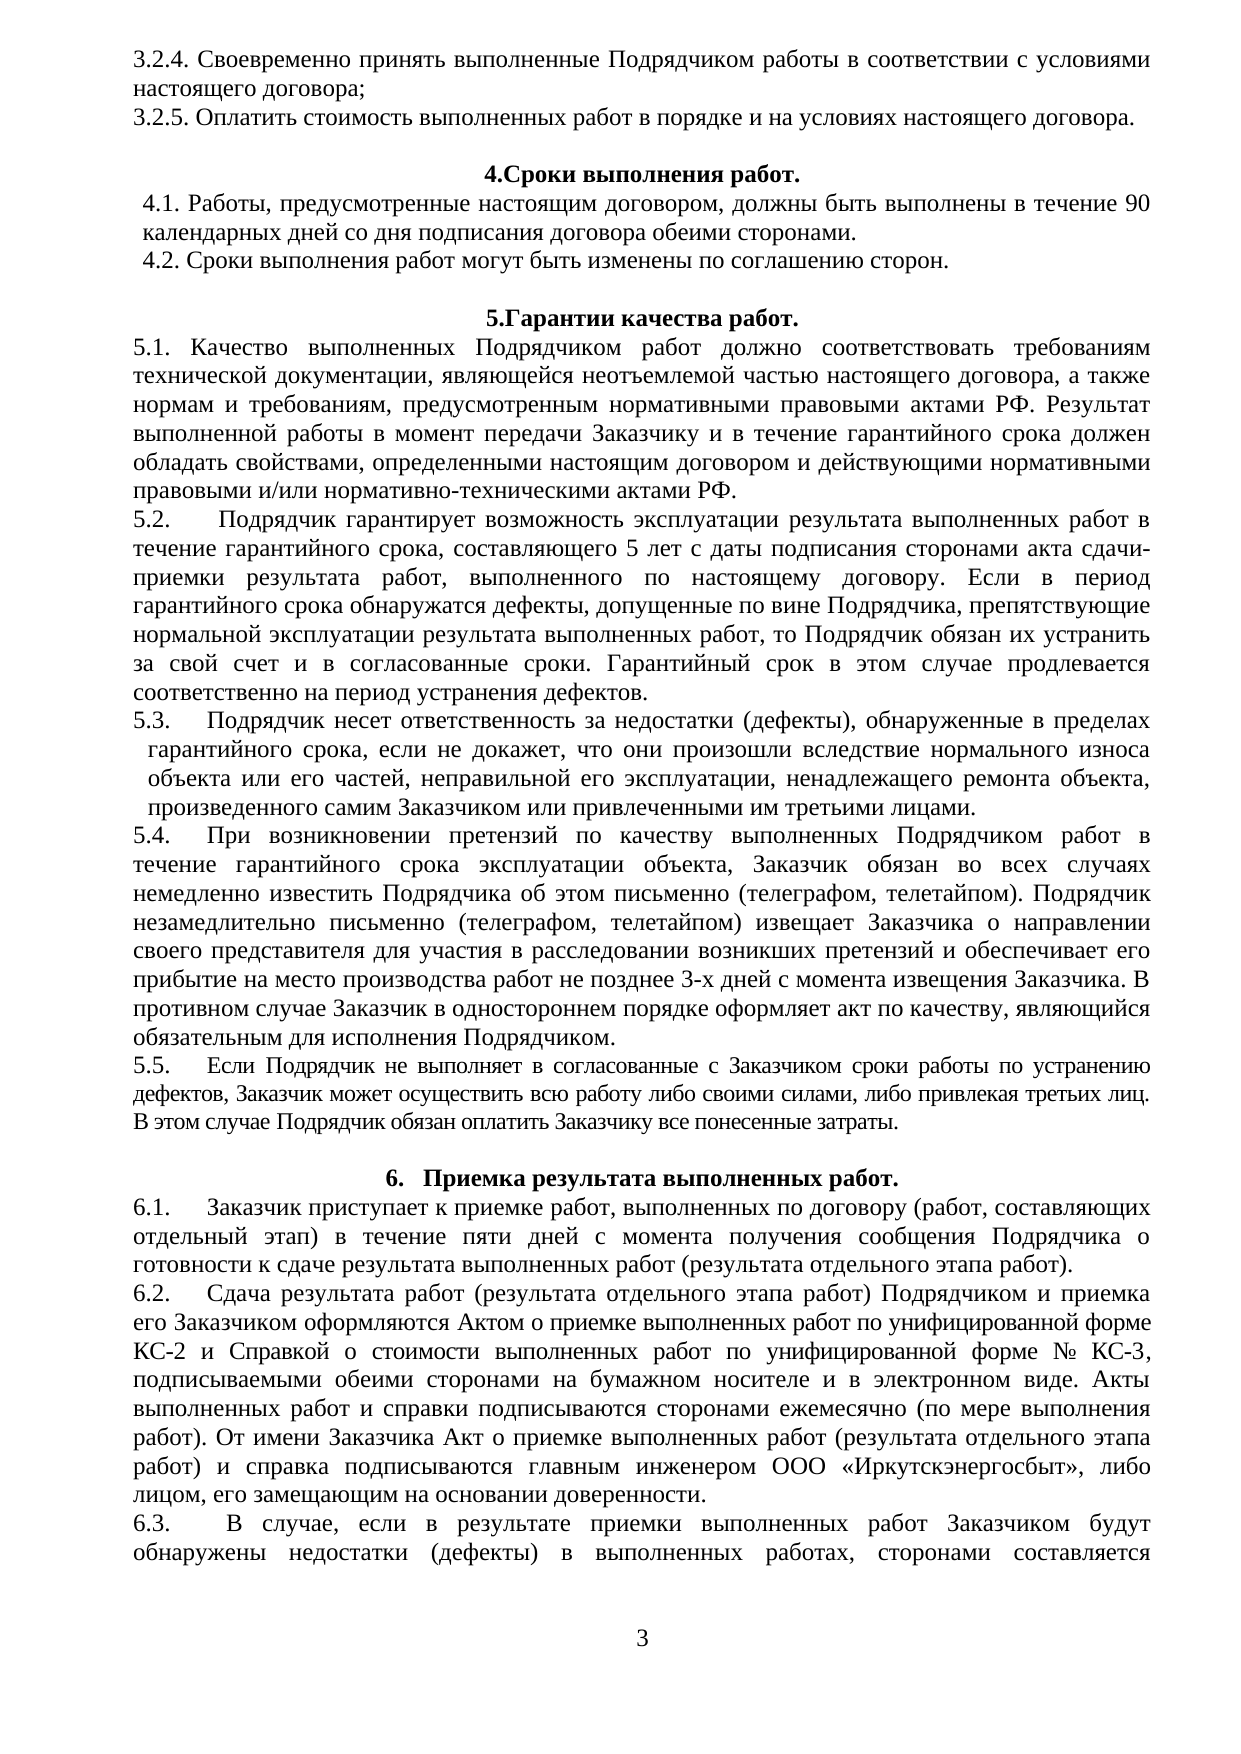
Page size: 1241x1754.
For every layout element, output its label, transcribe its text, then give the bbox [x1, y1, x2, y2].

text 4.1. Работы, предусмотренные настоящим договором, должны быть выполнены в течение 90 календарных дней со дня подписания договора обеими сторонами. [142, 188, 1152, 246]
list Приемка результата выполненных работ. [133, 1163, 1152, 1192]
list Подрядчик несет ответственность за недостатки (дефекты), обнаруженные в пределах гарантийного срока, если не докажет, что они произошли вследствие нормального износа объекта или его частей, неправильной его эксплуатации, ненадлежащего ремонта объекта, произведенного самим Заказчиком или привлеченными им третьими лицами. [133, 706, 1152, 821]
text 3.2.5. Оплатить стоимость выполненных работ в порядке и на условиях настоящего договора. [133, 102, 1152, 131]
text 5.2. Подрядчик гарантирует возможность эксплуатации результата выполненных работ в течение гарантийного срока, составляющего 5 лет с даты подписания сторонами акта сдачи-приемки результата работ, выполненного по настоящему договору. Если в период гарантийного срока обнаружатся дефекты, допущенные по вине Подрядчика, препятствующие нормальной эксплуатации результата выполненных работ, то Подрядчик обязан их устранить за свой счет и в согласованные сроки. Гарантийный срок в этом случае продлевается соответственно на период устранения дефектов. [133, 504, 1152, 706]
text 4.Сроки выполнения работ. [133, 159, 1152, 188]
text 3.2.4. Своевременно принять выполненные Подрядчиком работы в соответствии с условиями настоящего договора; [133, 44, 1152, 102]
text 5.Гарантии качества работ. [133, 303, 1152, 332]
list Если Подрядчик не выполняет в согласованные с Заказчиком сроки работы по устранению дефектов, Заказчик может осуществить всю работу либо своими силами, либо привлекая третьих лиц. В этом случае Подрядчик обязан оплатить Заказчику все понесенные затраты. [133, 1051, 1152, 1134]
list Заказчик приступает к приемке работ, выполненных по договору (работ, составляющих отдельный этап) в течение пяти дней с момента получения сообщения Подрядчика о готовности к сдаче результата выполненных работ (результата отдельного этапа работ). [133, 1192, 1152, 1278]
list При возникновении претензий по качеству выполненных Подрядчиком работ в течение гарантийного срока эксплуатации объекта, Заказчик обязан во всех случаях немедленно известить Подрядчика об этом письменно (телеграфом, телетайпом). Подрядчик незамедлительно письменно (телеграфом, телетайпом) извещает Заказчика о направлении своего представителя для участия в расследовании возникших претензий и обеспечивает его прибытие на место производства работ не позднее 3-х дней с момента извещения Заказчика. В противном случае Заказчик в одностороннем порядке оформляет акт по качеству, являющийся обязательным для исполнения Подрядчиком. [133, 821, 1152, 1051]
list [133, 1508, 1152, 1566]
text 4.2. Сроки выполнения работ могут быть изменены по соглашению сторон. [142, 246, 1152, 274]
list Сдача результата работ (результата отдельного этапа работ) Подрядчиком и приемка его Заказчиком оформляются Актом о приемке выполненных работ по унифицированной форме КС-2 и Справкой о стоимости выполненных работ по унифицированной форме № КС-3, подписываемыми обеими сторонами на бумажном носителе и в электронном виде. Акты выполненных работ и справки подписываются сторонами ежемесячно (по мере выполнения работ). От имени Заказчика Акт о приемке выполненных работ (результата отдельного этапа работ) и справка подписываются главным инженером ООО «Иркутскэнергосбыт», либо лицом, его замещающим на основании доверенности. [133, 1278, 1152, 1508]
text 5.1. Качество выполненных Подрядчиком работ должно соответствовать требованиям технической документации, являющейся неотъемлемой частью настоящего договора, а также нормам и требованиям, предусмотренным нормативными правовыми актами РФ. Результат выполненной работы в момент передачи Заказчику и в течение гарантийного срока должен обладать свойствами, определенными настоящим договором и действующими нормативными правовыми и/или нормативно-техническими актами РФ. [133, 332, 1152, 504]
